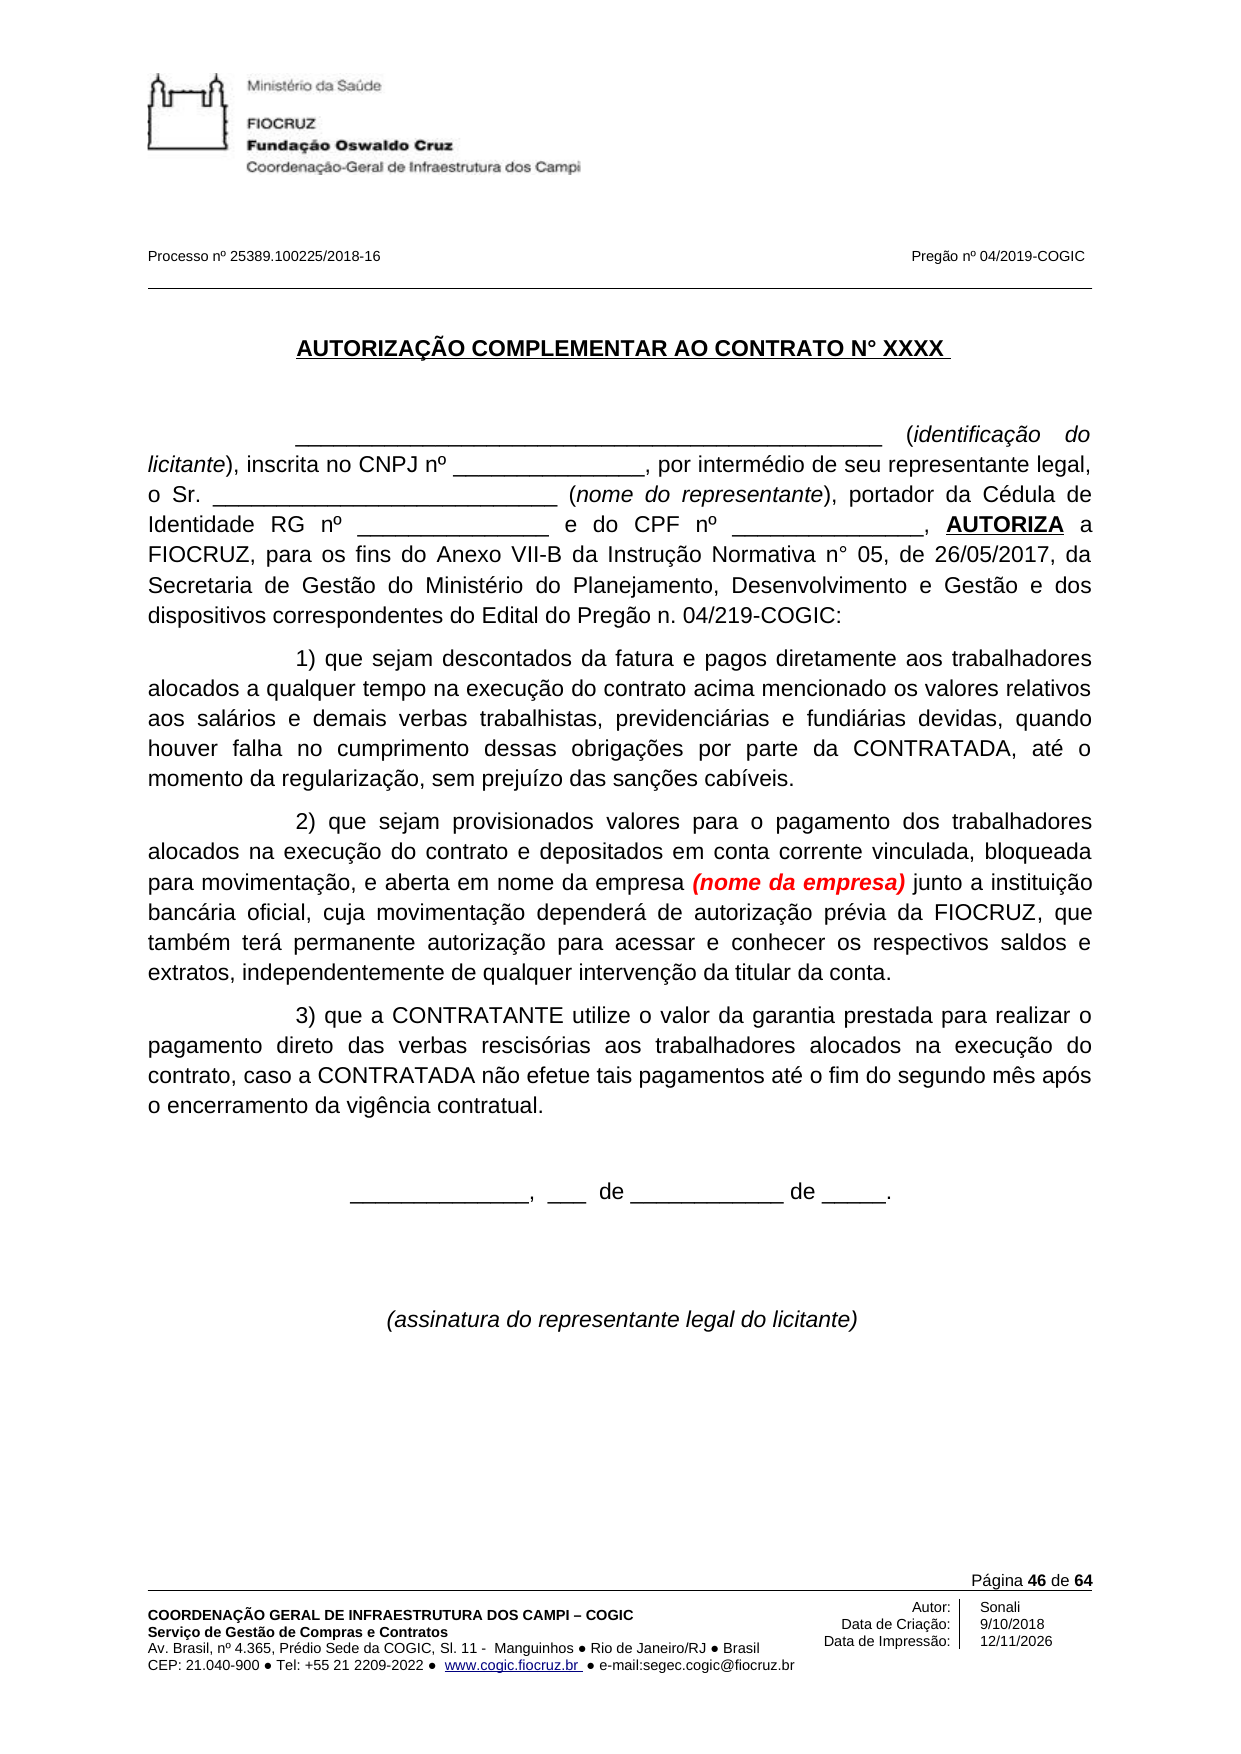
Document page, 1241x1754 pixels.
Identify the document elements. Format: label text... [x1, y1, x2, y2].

text 1) que sejam descontados da fatura e pagos diretamente aos trabalhadores alocados a qualquer tempo na execução do contrato acima mencionado os valores relativos aos salários e demais verbas trabalhistas, previdenciárias e fundiárias devidas, quando houver falha no cumprimento dessas obrigações por parte da CONTRATADA, até o momento da regularização, sem prejuízo das sanções cabíveis. [148, 644, 1092, 792]
text 3) que a CONTRATANTE utilize o valor da garantia prestada para realizar o pagamento direto das verbas rescisórias aos trabalhadores alocados na execução do contrato, caso a CONTRATADA não efetue tais pagamentos até o fim do segundo mês após o encerramento da vigência contratual. [148, 1002, 1092, 1119]
text ______________, ___ de ____________ de _____. [148, 1178, 1094, 1204]
picture [147, 73, 581, 175]
text AUTORIZAÇÃO COMPLEMENTAR AO CONTRATO N° XXXX [148, 335, 1092, 362]
text ______________________________________________ (identificação do licitante), inscrita no CNPJ nº _______________, por intermédio de seu representante legal, o Sr. ___________________________ (nome do representante), portador da Cédula de Identidade RG nº _______________ e do CPF nº _______________, AUTORIZA a FIOCRUZ, para os fins do Anexo VII-B da Instrução Normativa n° 05, de 26/05/2017, da Secretaria de Gestão do Ministério do Planejamento, Desenvolvimento e Gestão e dos dispositivos correspondentes do Edital do Pregão n. 04/219-COGIC: [148, 421, 1092, 628]
text 2) que sejam provisionados valores para o pagamento dos trabalhadores alocados na execução do contrato e depositados em conta corrente vinculada, bloqueada para movimentação, e aberta em nome da empresa (nome da empresa) junto a instituição bancária oficial, cuja movimentação dependerá de autorização prévia da FIOCRUZ, que também terá permanente autorização para acessar e conhecer os respectivos saldos e extratos, independentemente de qualquer intervenção da titular da conta. [148, 808, 1092, 986]
text (assinatura do representante legal do licitante) [148, 1306, 1092, 1332]
